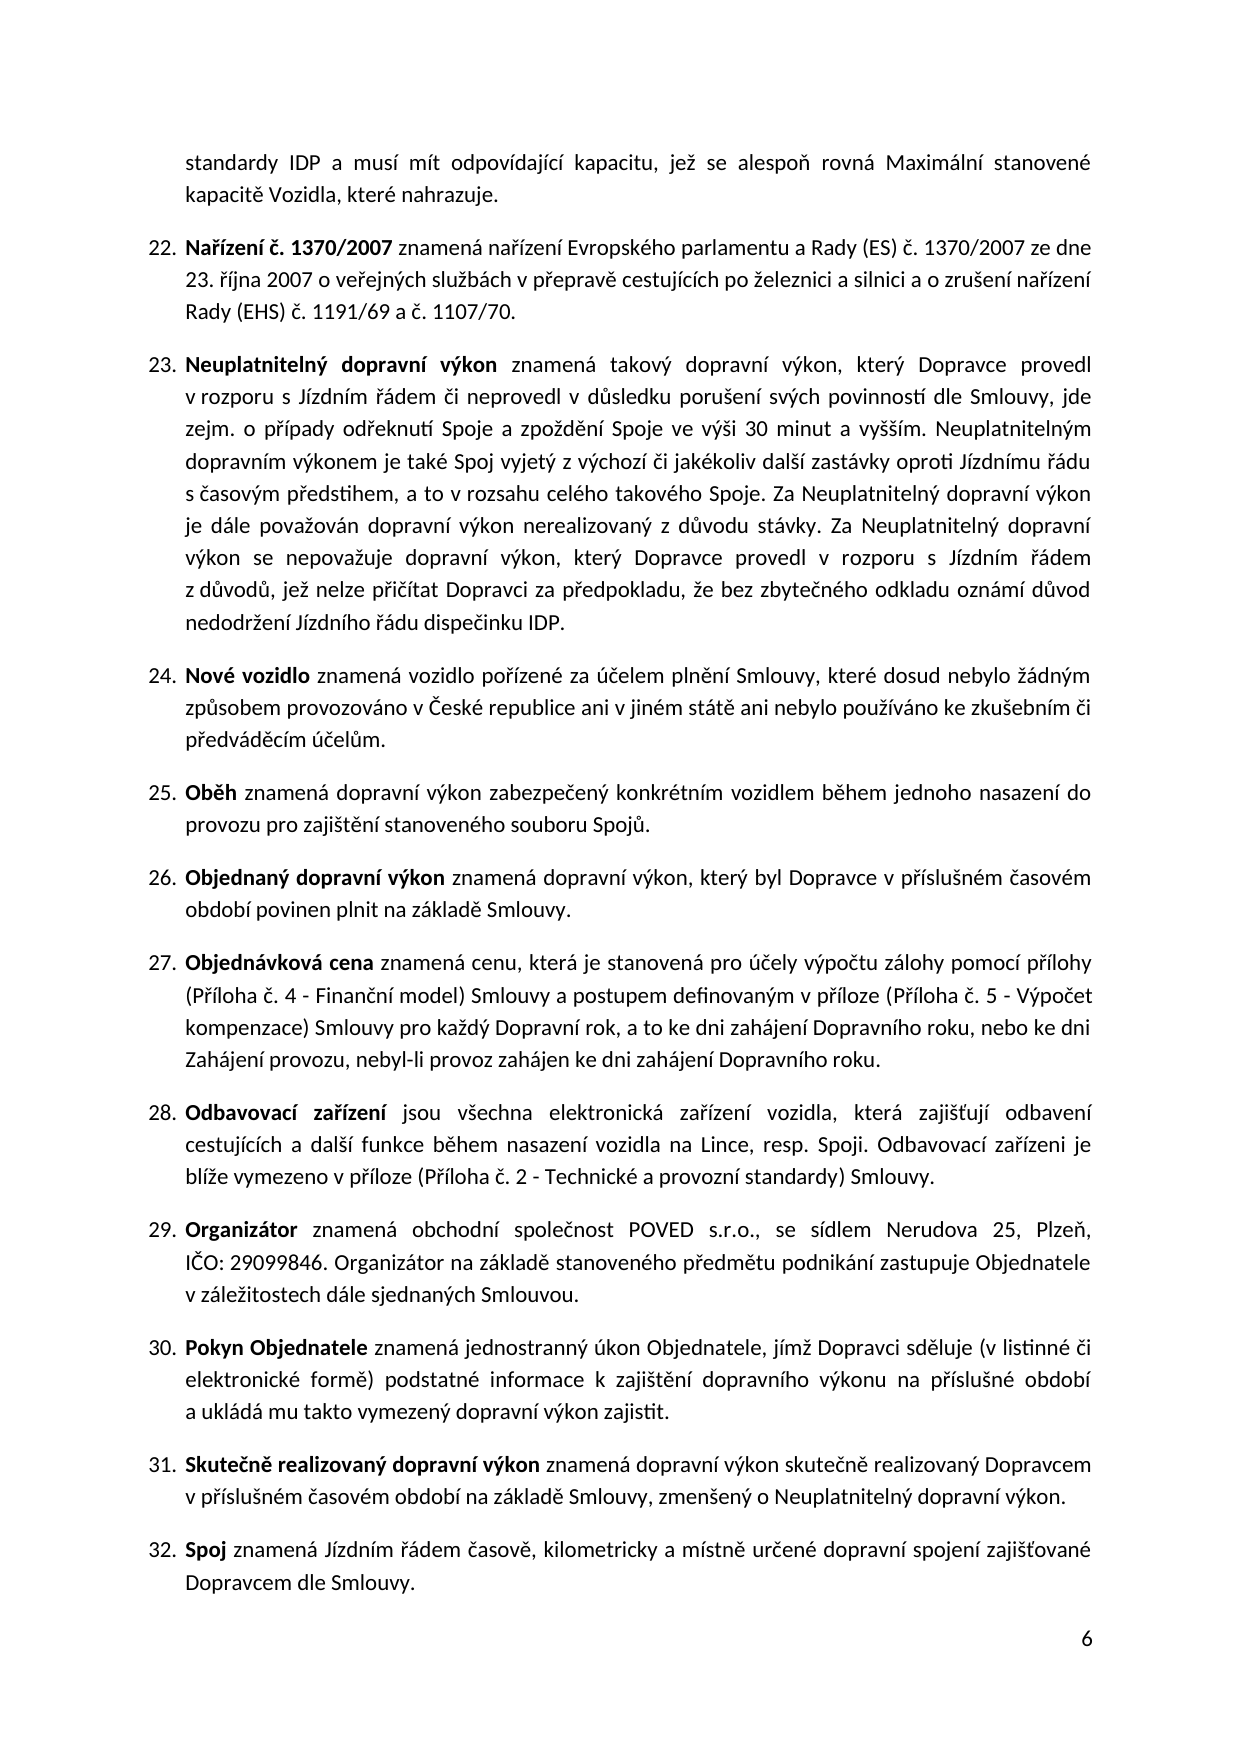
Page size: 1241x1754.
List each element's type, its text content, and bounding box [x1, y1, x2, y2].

text Nové vozidlo znamená vozidlo pořízené za účelem plnění Smlouvy, které dosud nebylo žádným způsobem provozováno v České republice ani v jiném státě ani nebylo používáno ke zkušebním či předváděcím účelům. [177, 661, 1093, 753]
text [177, 148, 1093, 208]
text Objednaný dopravní výkon znamená dopravní výkon, který byl Dopravce v příslušném časovém období povinen plnit na základě Smlouvy. [177, 863, 1093, 923]
text Oběh znamená dopravní výkon zabezpečený konkrétním vozidlem během jednoho nasazení do provozu pro zajištění stanoveného souboru Spojů. [177, 778, 1093, 838]
text Odbavovací zařízení jsou všechna elektronická zařízení vozidla, která zajišťují odbavení cestujících a další funkce během nasazení vozidla na Lince, resp. Spoji. Odbavovací zařízeni je blíže vymezeno v příloze (Příloha č. 2 - Technické a provozní standardy) Smlouvy. [177, 1098, 1093, 1191]
text Spoj znamená Jízdním řádem časově, kilometricky a místně určené dopravní spojení zajišťované Dopravcem dle Smlouvy. [177, 1536, 1093, 1596]
text Pokyn Objednatele znamená jednostranný úkon Objednatele, jímž Dopravci sděluje (v listinné či elektronické formě) podstatné informace k zajištění dopravního výkonu na příslušné období a ukládá mu takto vymezený dopravní výkon zajistit. [177, 1333, 1093, 1425]
text Objednávková cena znamená cenu, která je stanovená pro účely výpočtu zálohy pomocí přílohy (Příloha č. 4 - Finanční model) Smlouvy a postupem definovaným v příloze (Příloha č. 5 - Výpočet kompenzace) Smlouvy pro každý Dopravní rok, a to ke dni zahájení Dopravního roku, nebo ke dni Zahájení provozu, nebyl-li provoz zahájen ke dni zahájení Dopravního roku. [177, 948, 1093, 1073]
text Skutečně realizovaný dopravní výkon znamená dopravní výkon skutečně realizovaný Dopravcem v příslušném časovém období na základě Smlouvy, zmenšený o Neuplatnitelný dopravní výkon. [177, 1450, 1093, 1511]
text Organizátor znamená obchodní společnost POVED s.r.o., se sídlem Nerudova 25, Plzeň, IČO: 29099846. Organizátor na základě stanoveného předmětu podnikání zastupuje Objednatele v záležitostech dále sjednaných Smlouvou. [177, 1216, 1093, 1308]
text Neuplatnitelný dopravní výkon znamená takový dopravní výkon, který Dopravce provedl v rozporu s Jízdním řádem či neprovedl v důsledku porušení svých povinností dle Smlouvy, jde zejm. o případy odřeknutí Spoje a zpoždění Spoje ve výši 30 minut a vyšším. Neuplatnitelným dopravním výkonem je také Spoj vyjetý z výchozí či jakékoliv další zastávky oproti Jízdnímu řádu s časovým předstihem, a to v rozsahu celého takového Spoje. Za Neuplatnitelný dopravní výkon je dále považován dopravní výkon nerealizovaný z důvodu stávky. Za Neuplatnitelný dopravní výkon se nepovažuje dopravní výkon, který Dopravce provedl v rozporu s Jízdním řádem z důvodů, jež nelze přičítat Dopravci za předpokladu, že bez zbytečného odkladu oznámí důvod nedodržení Jízdního řádu dispečinku IDP. [177, 350, 1093, 636]
text Nařízení č. 1370/2007 znamená nařízení Evropského parlamentu a Rady (ES) č. 1370/2007 ze dne 23. října 2007 o veřejných službách v přepravě cestujících po železnici a silnici a o zrušení nařízení Rady (EHS) č. 1191/69 a č. 1107/70. [177, 233, 1093, 325]
